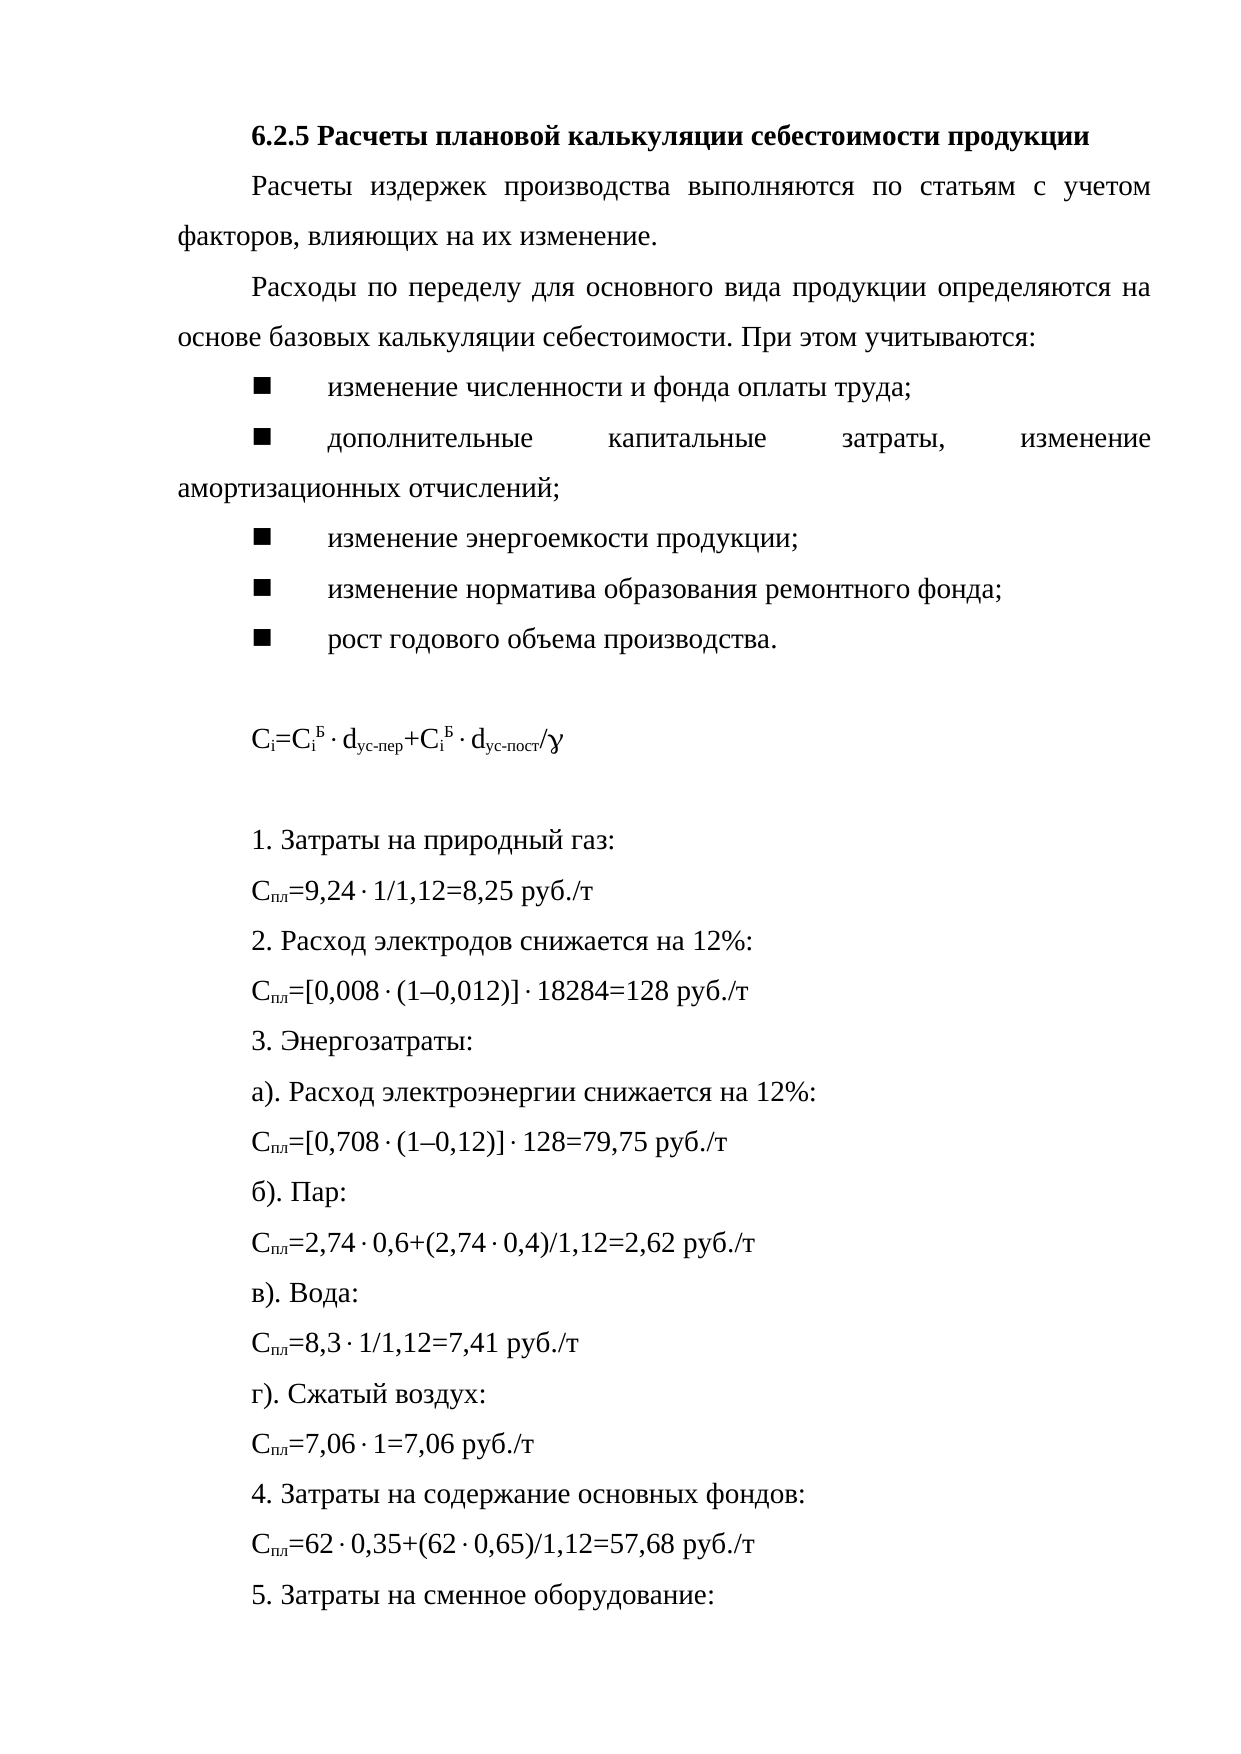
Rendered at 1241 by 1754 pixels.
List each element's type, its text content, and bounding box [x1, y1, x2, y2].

text 2. Расход электродов снижается на 12%: [177, 923, 1152, 957]
text Спл=2,740,6+(2,740,4)/1,12=2,62 руб./т [177, 1225, 1152, 1258]
text Спл=[0,708(1–0,12)]128=79,75 руб./т [177, 1124, 1152, 1158]
list изменение энергоемкости продукции; [177, 521, 1152, 554]
text Спл=9,241/1,12=8,25 руб./т [177, 873, 1152, 906]
text Расчеты издержек производства выполняются по статьям с учетом факторов, влияющих на их изменение. [177, 168, 1152, 252]
text Спл=7,061=7,06 руб./т [177, 1426, 1152, 1460]
text в). Вода: [177, 1275, 1152, 1309]
list изменение численности и фонда оплаты труда; [177, 370, 1152, 403]
text а). Расход электроэнергии снижается на 12%: [177, 1074, 1152, 1108]
text б). Пар: [177, 1175, 1152, 1208]
text Спл=620,35+(620,65)/1,12=57,68 руб./т [177, 1527, 1152, 1560]
text 4. Затраты на содержание основных фондов: [177, 1477, 1152, 1510]
text г). Сжатый воздух: [177, 1376, 1152, 1409]
list дополнительные капитальные затраты, изменение амортизационных отчислений; [177, 420, 1152, 504]
text 1. Затраты на природный газ: [177, 822, 1152, 856]
list изменение норматива образования ремонтного фонда; [177, 571, 1152, 604]
text Спл=8,31/1,12=7,41 руб./т [177, 1326, 1152, 1359]
list рост годового объема производства. [177, 621, 1152, 655]
text 5. Затраты на сменное оборудование: [177, 1577, 1152, 1611]
text Спл=[0,008(1–0,012)]18284=128 руб./т [177, 973, 1152, 1007]
text Расходы по переделу для основного вида продукции определяются на основе базовых калькуляции себестоимости. При этом учитываются: [177, 269, 1152, 353]
text Сi=CiБdус-пер+СiБdус-пост/ [177, 722, 1152, 755]
text 3. Энергозатраты: [177, 1024, 1152, 1057]
text 6.2.5 Расчеты плановой калькуляции себестоимости продукции [177, 118, 1152, 152]
